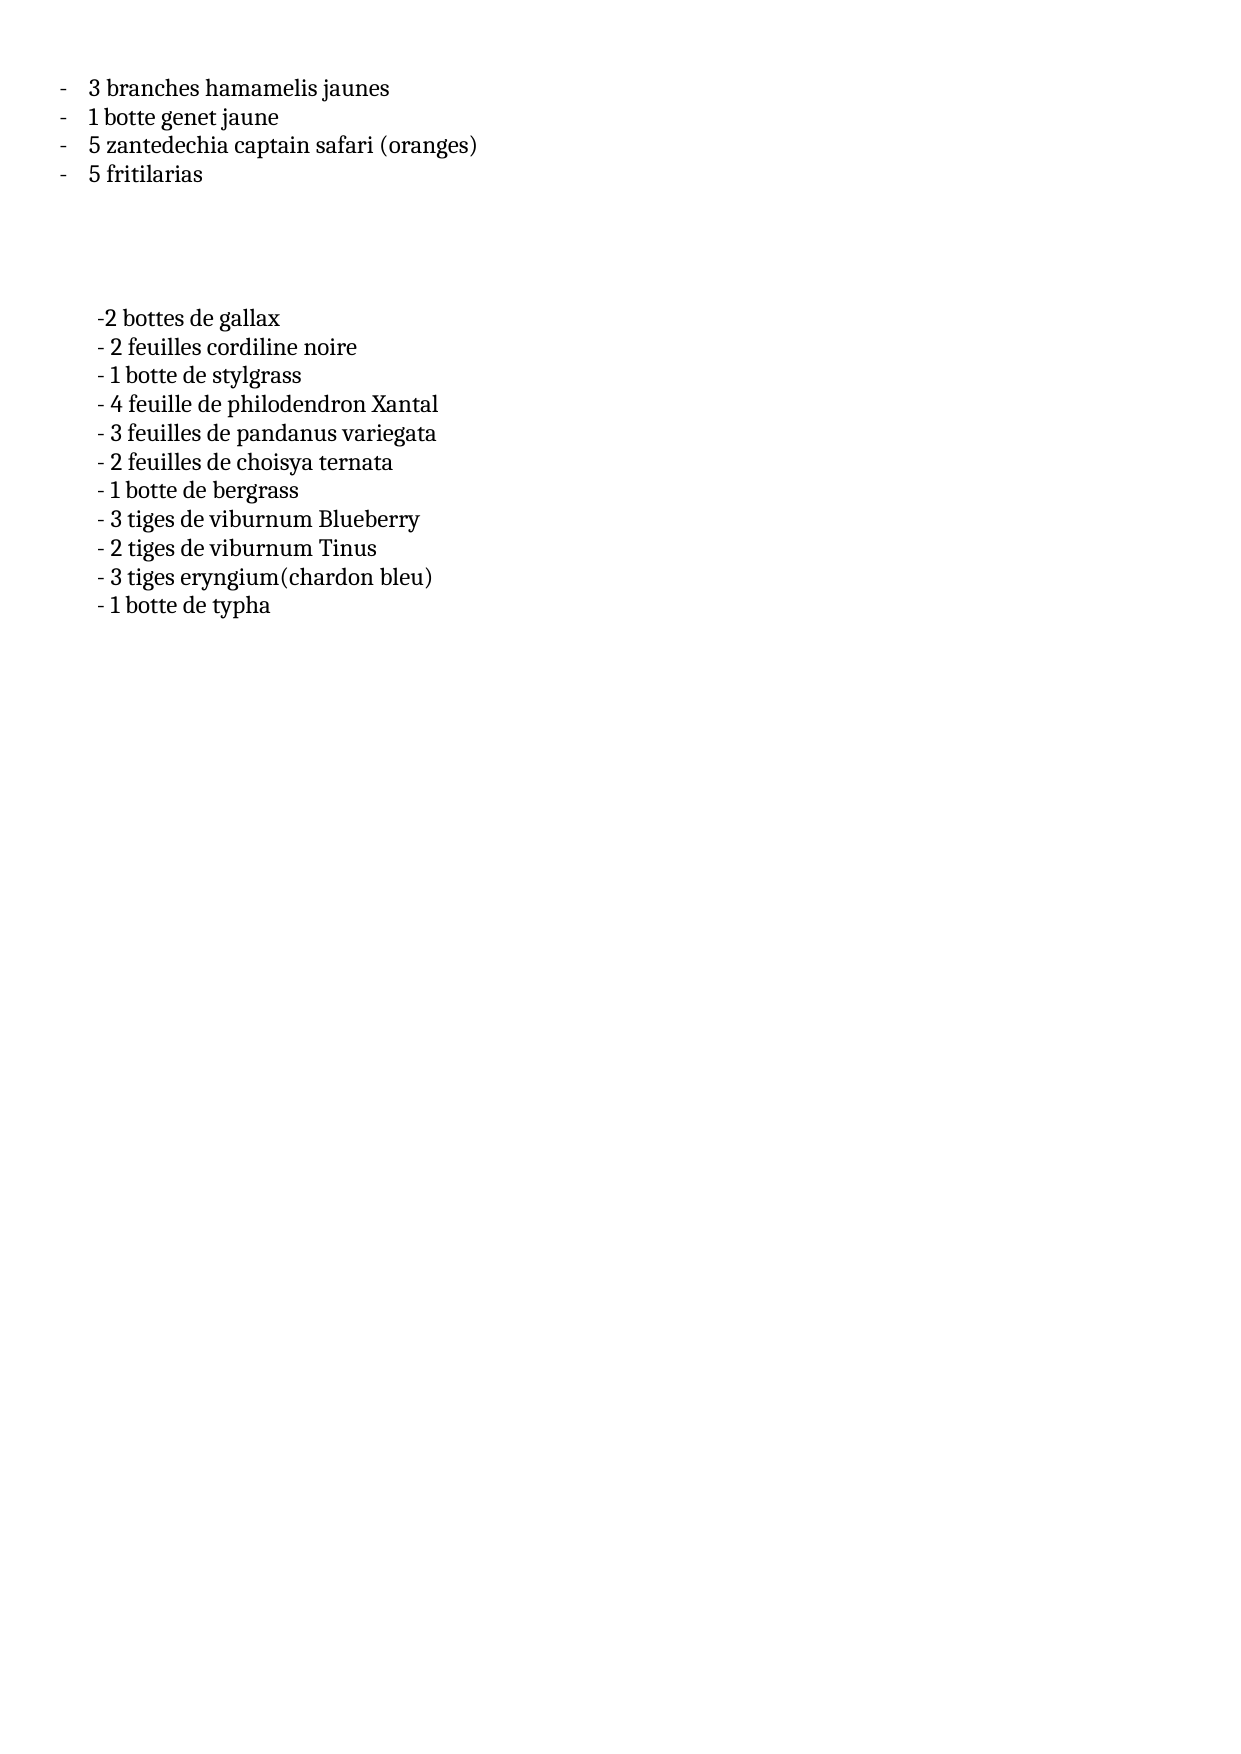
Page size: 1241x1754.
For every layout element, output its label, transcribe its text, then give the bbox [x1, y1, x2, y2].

list - 3 tiges eryngium(chardon bleu) [97, 563, 1240, 591]
list - 2 tiges de viburnum Tinus [97, 534, 1240, 563]
list 5 fritilarias [59, 160, 1240, 189]
list - 1 botte de bergrass [97, 476, 1240, 505]
list - 2 feuilles de choisya ternata [97, 448, 1240, 476]
list 5 zantedechia captain safari (oranges) [59, 131, 1240, 160]
list - 1 botte de stylgrass [97, 361, 1240, 390]
list 3 branches hamamelis jaunes [59, 74, 1240, 103]
list -2 bottes de gallax [97, 304, 1240, 333]
list - 3 feuilles de pandanus variegata [97, 419, 1240, 448]
list 1 botte genet jaune [59, 103, 1240, 131]
list - 1 botte de typha [97, 591, 1240, 620]
list - 2 feuilles cordiline noire [97, 333, 1240, 361]
list - 4 feuille de philodendron Xantal [97, 390, 1240, 419]
list - 3 tiges de viburnum Blueberry [97, 505, 1240, 534]
